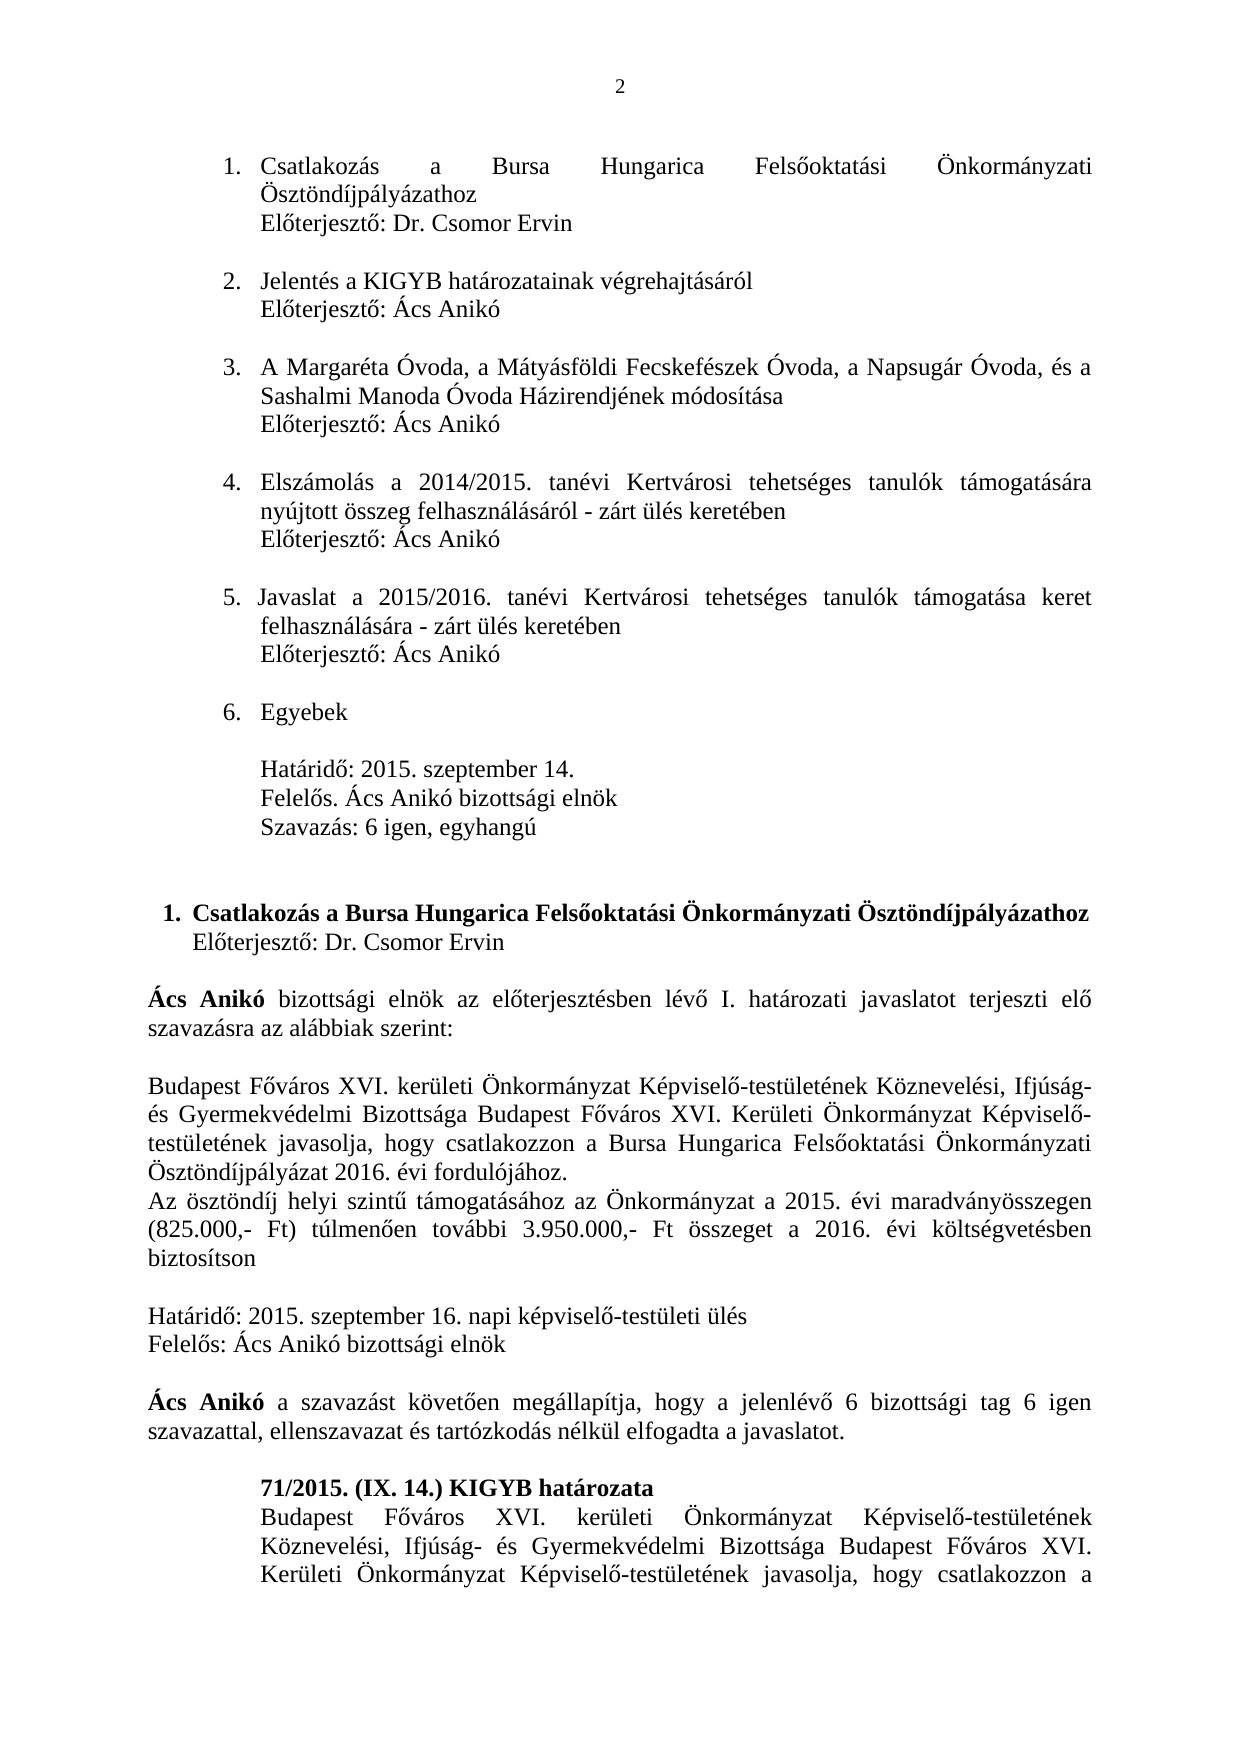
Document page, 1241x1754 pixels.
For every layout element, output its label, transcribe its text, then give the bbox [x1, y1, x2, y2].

list Határidő: 2015. szeptember 14. [260, 754, 1092, 783]
text Felelős: Ács Anikó bizottsági elnök [148, 1329, 1092, 1358]
text Ács Anikó a szavazást követően megállapítja, hogy a jelenlévő 6 bizottsági tag 6 igen szavazattal, ellenszavazat és tartózkodás nélkül elfogadta a javaslatot. [148, 1387, 1092, 1444]
list Előterjesztő: Ács Anikó [260, 639, 1092, 668]
list A Margaréta Óvoda, a Mátyásföldi Fecskefészek Óvoda, a Napsugár Óvoda, és a Sashalmi Manoda Óvoda Házirendjének módosítása [223, 352, 1092, 409]
text Felelős. Ács Anikó bizottsági elnök [260, 783, 1092, 812]
list Előterjesztő: Ács Anikó [260, 409, 1092, 438]
list Előterjesztő: Ács Anikó [260, 524, 1092, 553]
list Előterjesztő: Dr. Csomor Ervin [260, 208, 1092, 237]
text 71/2015. (IX. 14.) KIGYB határozata [260, 1473, 1092, 1502]
text Határidő: 2015. szeptember 16. napi képviselő-testületi ülés [148, 1301, 1092, 1329]
list Csatlakozás a Bursa Hungarica Felsőoktatási Önkormányzati Ösztöndíjpályázathoz [223, 151, 1092, 208]
text Ács Anikó bizottsági elnök az előterjesztésben lévő I. határozati javaslatot terjeszti elő szavazásra az alábbiak szerint: [148, 984, 1092, 1042]
text 1. Csatlakozás a Bursa Hungarica Felsőoktatási Önkormányzati Ösztöndíjpályázathoz [162, 898, 1092, 927]
list Elszámolás a 2014/2015. tanévi Kertvárosi tehetséges tanulók támogatására nyújtott összeg felhasználásáról - zárt ülés keretében [223, 467, 1092, 524]
text Előterjesztő: Dr. Csomor Ervin [148, 927, 1092, 956]
list Jelentés a KIGYB határozatainak végrehajtásáról [223, 266, 1092, 294]
list 5. Javaslat a 2015/2016. tanévi Kertvárosi tehetséges tanulók támogatása keret felhasználására - zárt ülés keretében [223, 582, 1092, 639]
list Előterjesztő: Ács Anikó [223, 294, 1092, 323]
text Szavazás: 6 igen, egyhangú [260, 812, 1092, 841]
list 6. Egyebek [223, 697, 1092, 726]
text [260, 1502, 1092, 1588]
